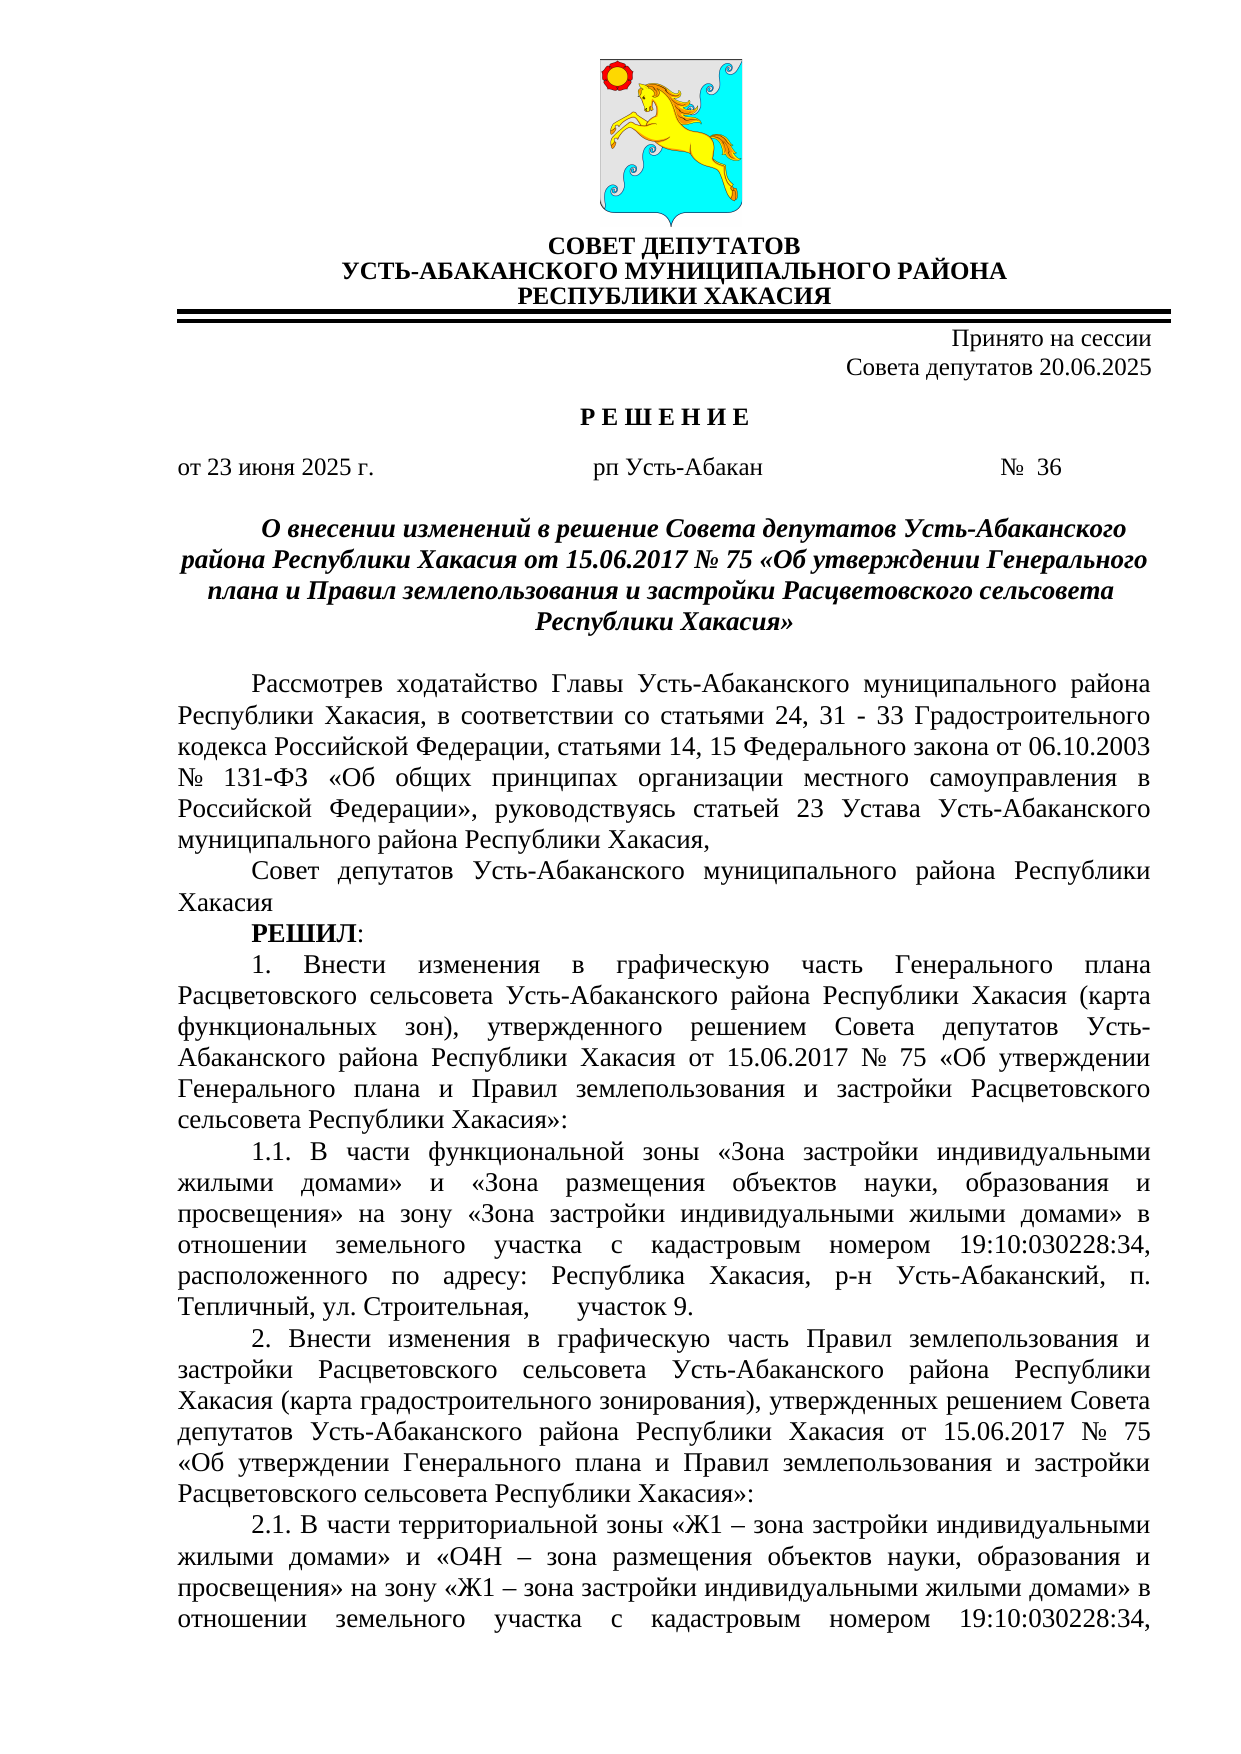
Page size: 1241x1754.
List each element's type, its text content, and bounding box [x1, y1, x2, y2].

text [177, 1508, 1152, 1633]
text 2. Внести изменения в графическую часть Правил землепользования и застройки Расцветовского сельсовета Усть-Абаканского района Республики Хакасия (карта градостроительного зонирования), утвержденных решением Совета депутатов Усть-Абаканского района Республики Хакасия от 15.06.2017 № 75 «Об утверждении Генерального плана и Правил землепользования и застройки Расцветовского сельсовета Республики Хакасия»: [177, 1322, 1152, 1508]
text 1. Внести изменения в графическую часть Генерального плана Расцветовского сельсовета Усть-Абаканского района Республики Хакасия (карта функциональных зон), утвержденного решением Совета депутатов Усть-Абаканского района Республики Хакасия от 15.06.2017 № 75 «Об утверждении Генерального плана и Правил землепользования и застройки Расцветовского сельсовета Республики Хакасия»: [177, 948, 1152, 1135]
text Совета депутатов 20.06.2025 [842, 352, 1152, 381]
text 1.1. В части функциональной зоны «Зона застройки индивидуальными жилыми домами» и «Зона размещения объектов науки, образования и просвещения» на зону «Зона застройки индивидуальными жилыми домами» в отношении земельного участка с кадастровым номером 19:10:030228:34, расположенного по адресу: Республика Хакасия, р-н Усть-Абаканский, п. Тепличный, ул. Строительная, участок 9. [177, 1135, 1152, 1322]
text Р Е Ш Е Н И Е [177, 406, 1152, 431]
text Совет депутатов Усть-Абаканского муниципального района Республики Хакасия [177, 854, 1152, 917]
text Рассмотрев ходатайство Главы Усть-Абаканского муниципального района Республики Хакасия, в соответствии со статьями 24, 31 - 33 Градостроительного кодекса Российской Федерации, статьями 14, 15 Федерального закона от 06.10.2003 № 131-ФЗ «Об общих принципах организации местного самоуправления в Российской Федерации», руководствуясь статьей 23 Устава Усть-Абаканского муниципального района Республики Хакасия, [177, 668, 1152, 854]
text от 23 июня 2025 г. рп Усть-Абакан № 36 [177, 456, 1152, 481]
table_header [177, 59, 1171, 234]
text О внесении изменений в решение Совета депутатов Усть-Абаканского района Республики Хакасия от 15.06.2017 № 75 «Об утверждении Генерального плана и Правил землепользования и застройки Расцветовского сельсовета Республики Хакасия» [177, 512, 1152, 636]
table_cell СОВЕТ ДЕПУТАТОВ УСТЬ-АБАКАНСКОГО МУНИЦИПАЛЬНОГО РАЙОНА РЕСПУБЛИКИ ХАКАСИЯ [177, 234, 1171, 309]
text Принято на сессии [842, 323, 1152, 352]
text РЕШИЛ: [177, 917, 1152, 948]
